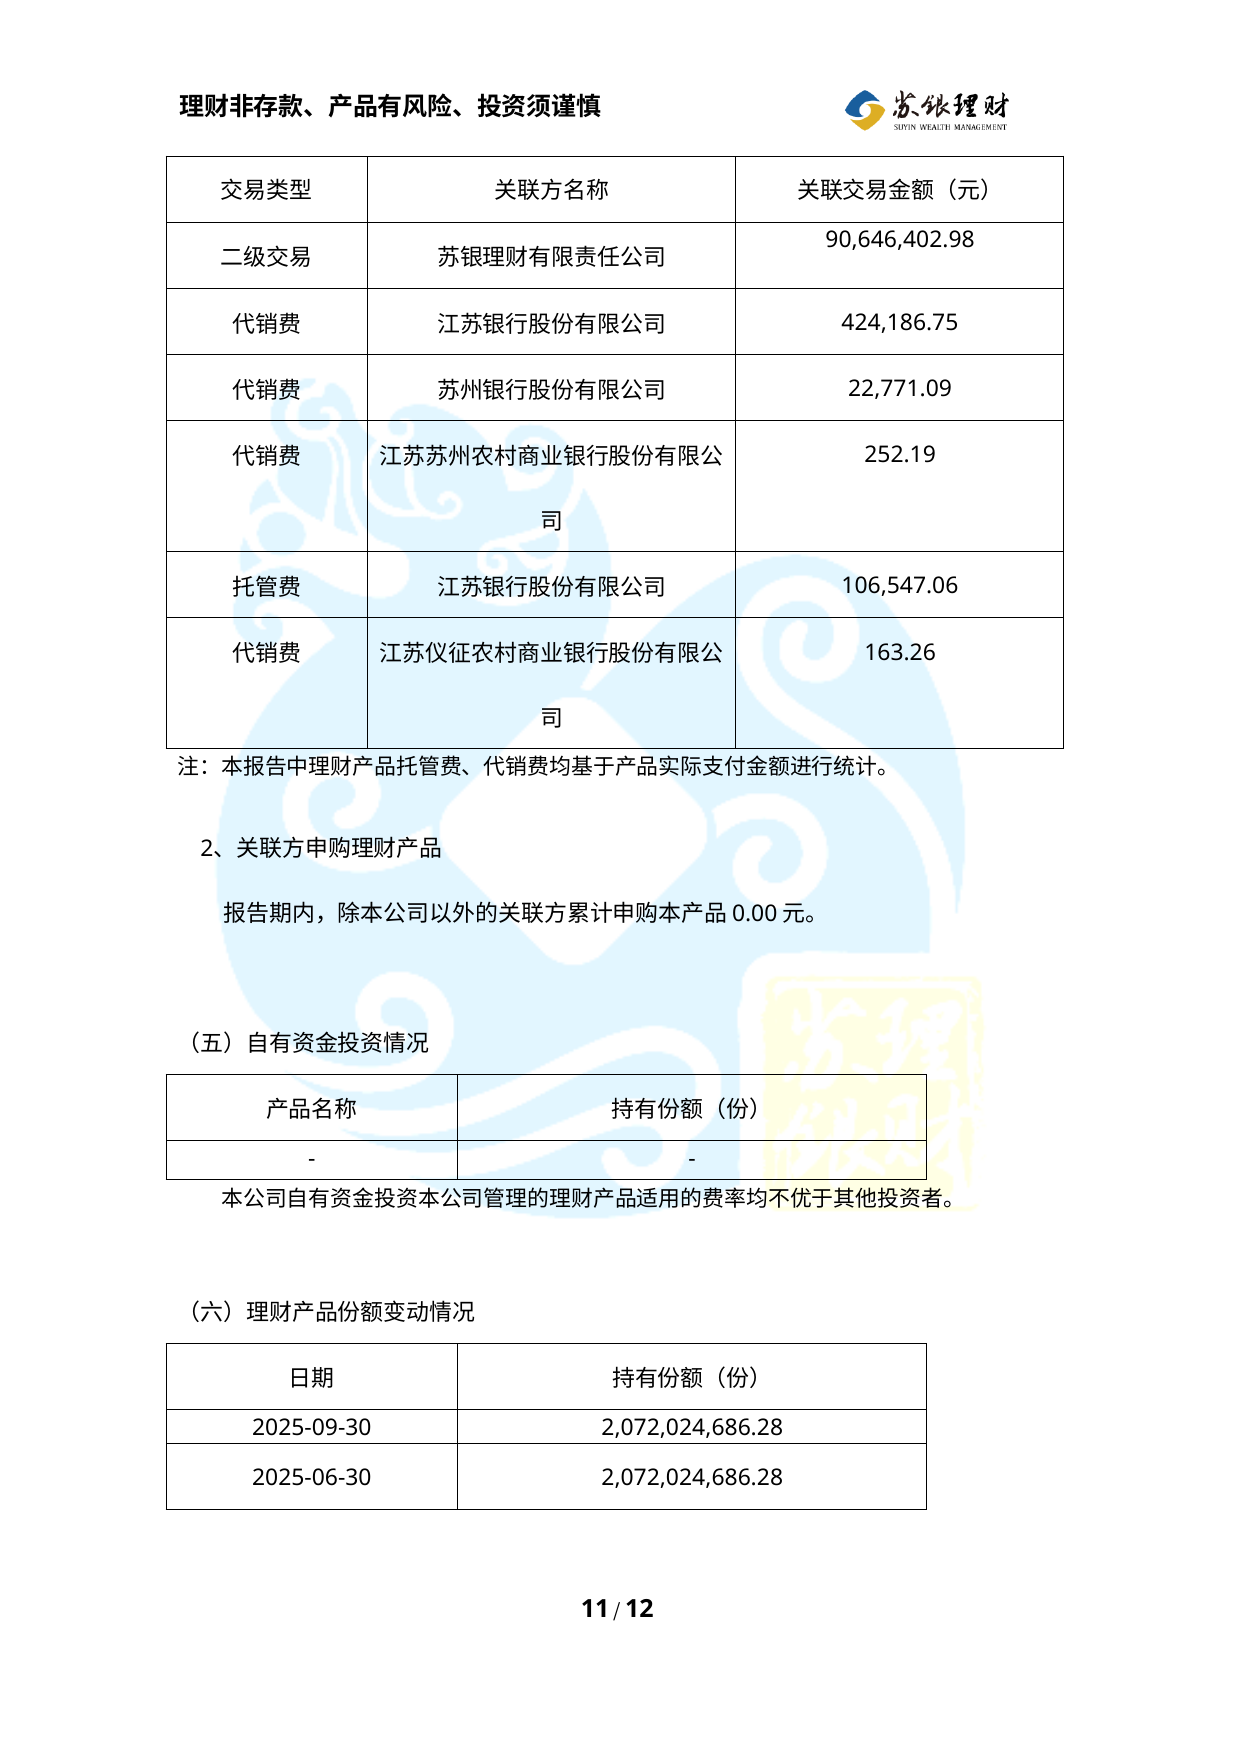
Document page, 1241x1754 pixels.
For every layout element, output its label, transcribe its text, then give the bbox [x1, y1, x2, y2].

table_cell 252.19 [736, 421, 1063, 551]
text 2、关联方申购理财产品 [177, 814, 1053, 879]
table_header 持有份额（份） [458, 1075, 926, 1140]
text 本公司自有资金投资本公司管理的理财产品适用的费率均不优于其他投资者。 [177, 1180, 1053, 1213]
table_cell 90,646,402.98 [736, 223, 1063, 288]
picture [820, 72, 1039, 143]
table_cell 2,072,024,686.28 [458, 1444, 926, 1508]
table_header 关联方名称 [368, 157, 735, 222]
table_header 关联交易金额（元） [736, 157, 1063, 222]
table_header 产品名称 [167, 1075, 457, 1140]
text （五）自有资金投资情况 [177, 1009, 1053, 1074]
table_cell 代销费 [167, 618, 367, 748]
table_cell 2025-09-30 [167, 1410, 457, 1442]
table_cell 代销费 [167, 355, 367, 420]
table_header 日期 [167, 1344, 457, 1409]
table_cell 163.26 [736, 618, 1063, 748]
table_cell 苏州银行股份有限公司 [368, 355, 735, 420]
table_cell 江苏银行股份有限公司 [368, 552, 735, 617]
table_cell 江苏银行股份有限公司 [368, 289, 735, 354]
table_cell 106,547.06 [736, 552, 1063, 617]
table_cell 苏银理财有限责任公司 [368, 223, 735, 288]
table_cell 2025-06-30 [167, 1444, 457, 1508]
table_cell 22,771.09 [736, 355, 1063, 420]
table_cell 托管费 [167, 552, 367, 617]
table_header 持有份额（份） [458, 1344, 926, 1409]
table_cell 424,186.75 [736, 289, 1063, 354]
text 报告期内，除本公司以外的关联方累计申购本产品0.00元。 [177, 879, 1053, 944]
table_cell 江苏仪征农村商业银行股份有限公司 [368, 618, 735, 748]
table_cell 代销费 [167, 421, 367, 551]
table_cell - [458, 1141, 926, 1179]
table_cell 2,072,024,686.28 [458, 1410, 926, 1442]
text （六）理财产品份额变动情况 [177, 1278, 1053, 1343]
table_header 交易类型 [167, 157, 367, 222]
text 注：本报告中理财产品托管费、代销费均基于产品实际支付金额进行统计。 [177, 749, 1053, 781]
table_cell - [167, 1141, 457, 1179]
table_cell 江苏苏州农村商业银行股份有限公司 [368, 421, 735, 551]
table_cell 代销费 [167, 289, 367, 354]
table_cell 二级交易 [167, 223, 367, 288]
